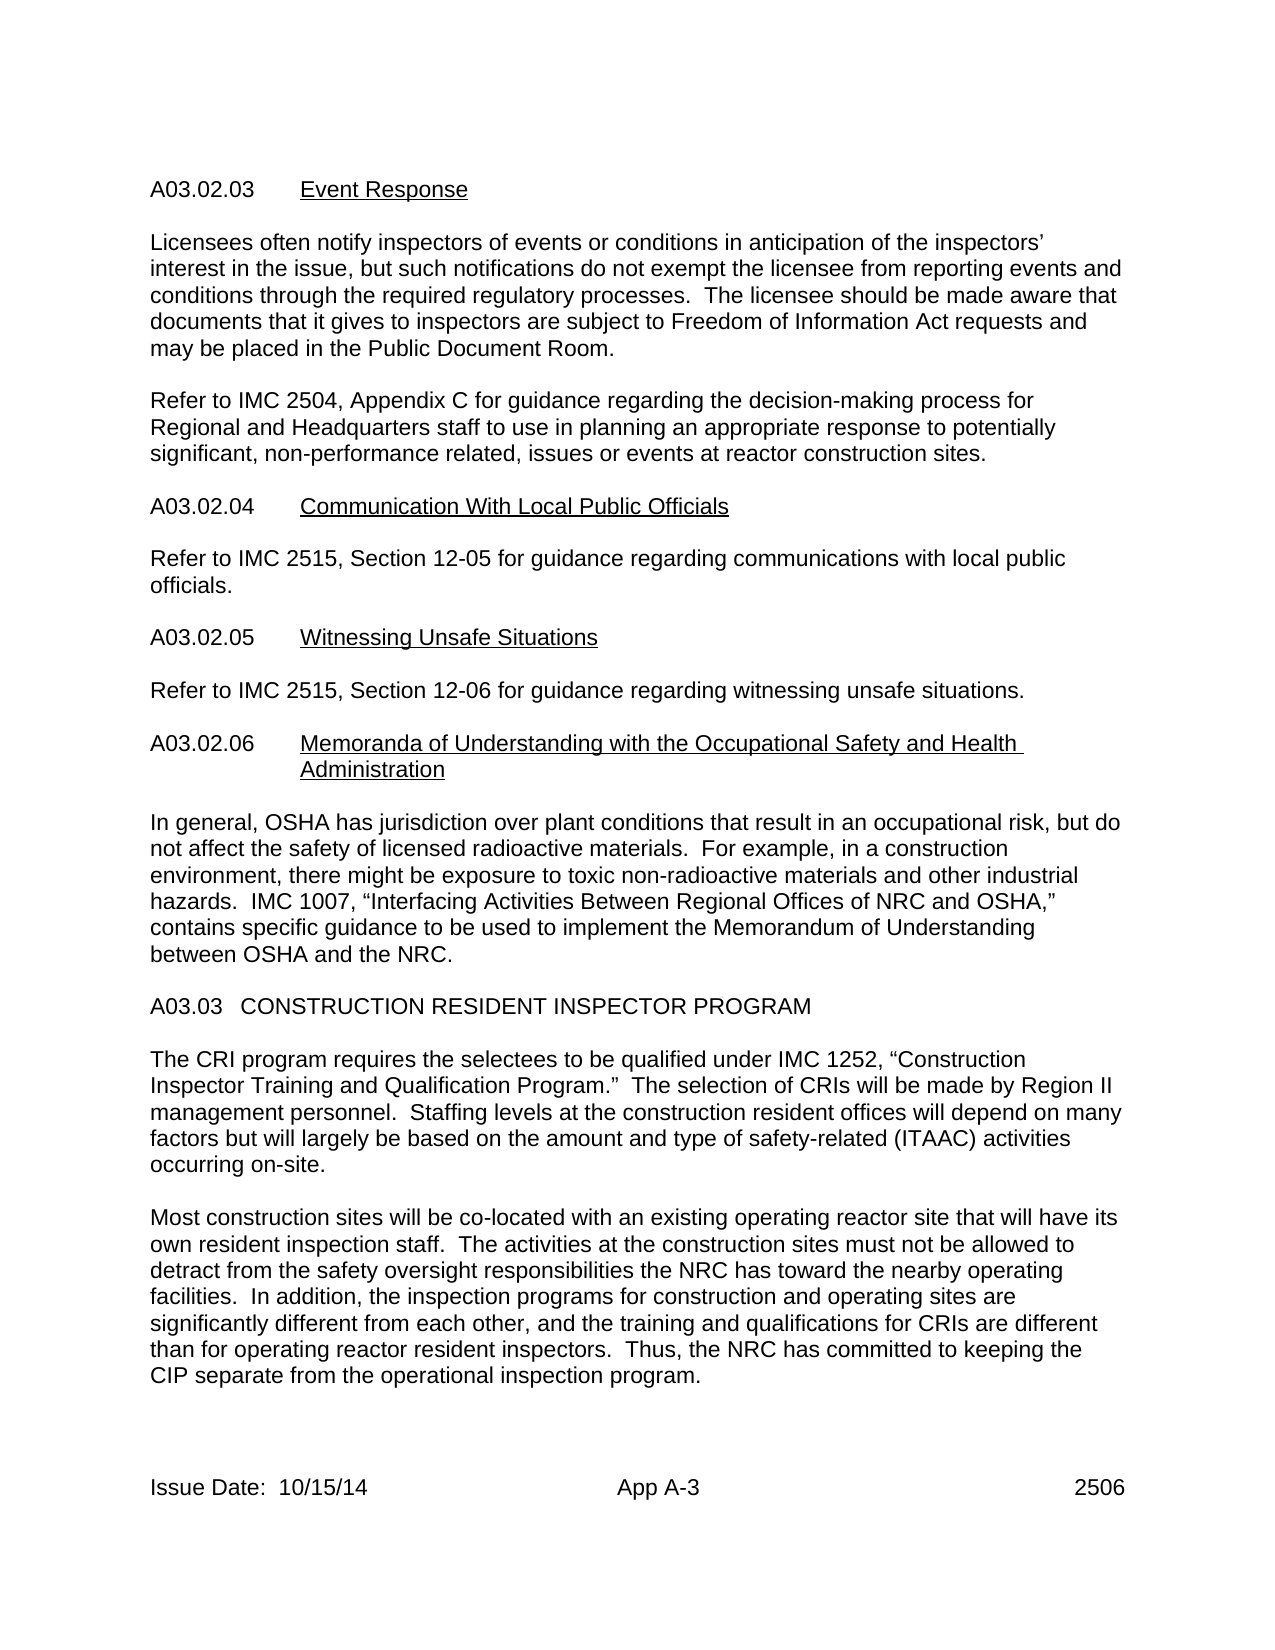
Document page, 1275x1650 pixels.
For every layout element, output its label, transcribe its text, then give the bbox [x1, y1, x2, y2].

text Refer to IMC 2515, Section 12-06 for guidance regarding witnessing unsafe situations. [150, 677, 1125, 703]
text Refer to IMC 2515, Section 12-05 for guidance regarding communications with local public officials. [150, 545, 1125, 598]
text Licensees often notify inspectors of events or conditions in anticipation of the inspectors’ interest in the issue, but such notifications do not exempt the licensee from reporting events and conditions through the required regulatory processes. The licensee should be made aware that documents that it gives to inspectors are subject to Freedom of Information Act requests and may be placed in the Public Document Room. [150, 229, 1125, 361]
text Refer to IMC 2504, Appendix C for guidance regarding the decision-making process for Regional and Headquarters staff to use in planning an appropriate response to potentially significant, non-performance related, issues or events at reactor construction sites. [150, 387, 1125, 466]
text A03.03 CONSTRUCTION RESIDENT INSPECTOR PROGRAM [150, 993, 1125, 1020]
text A03.02.03 Event Response [150, 176, 1125, 203]
text Most construction sites will be co-located with an existing operating reactor site that will have its own resident inspection staff. The activities at the construction sites must not be allowed to detract from the safety oversight responsibilities the NRC has toward the nearby operating facilities. In addition, the inspection programs for construction and operating sites are significantly different from each other, and the training and qualifications for CRIs are different than for operating reactor resident inspectors. Thus, the NRC has committed to keeping the CIP separate from the operational inspection program. [150, 1204, 1125, 1389]
text A03.02.04 Communication With Local Public Officials [150, 493, 1125, 519]
text In general, OSHA has jurisdiction over plant conditions that result in an occupational risk, but do not affect the safety of licensed radioactive materials. For example, in a construction environment, there might be exposure to toxic non-radioactive materials and other industrial hazards. IMC 1007, “Interfacing Activities Between Regional Offices of NRC and OSHA,” contains specific guidance to be used to implement the Memorandum of Understanding between OSHA and the NRC. [150, 809, 1125, 967]
text A03.02.05 Witnessing Unsafe Situations [150, 624, 1125, 651]
text A03.02.06 Memoranda of Understanding with the Occupational Safety and Health Administration [150, 730, 1125, 782]
text The CRI program requires the selectees to be qualified under IMC 1252, “Construction Inspector Training and Qualification Program.” The selection of CRIs will be made by Region II management personnel. Staffing levels at the construction resident offices will depend on many factors but will largely be based on the amount and type of safety-related (ITAAC) activities occurring on-site. [150, 1046, 1125, 1178]
